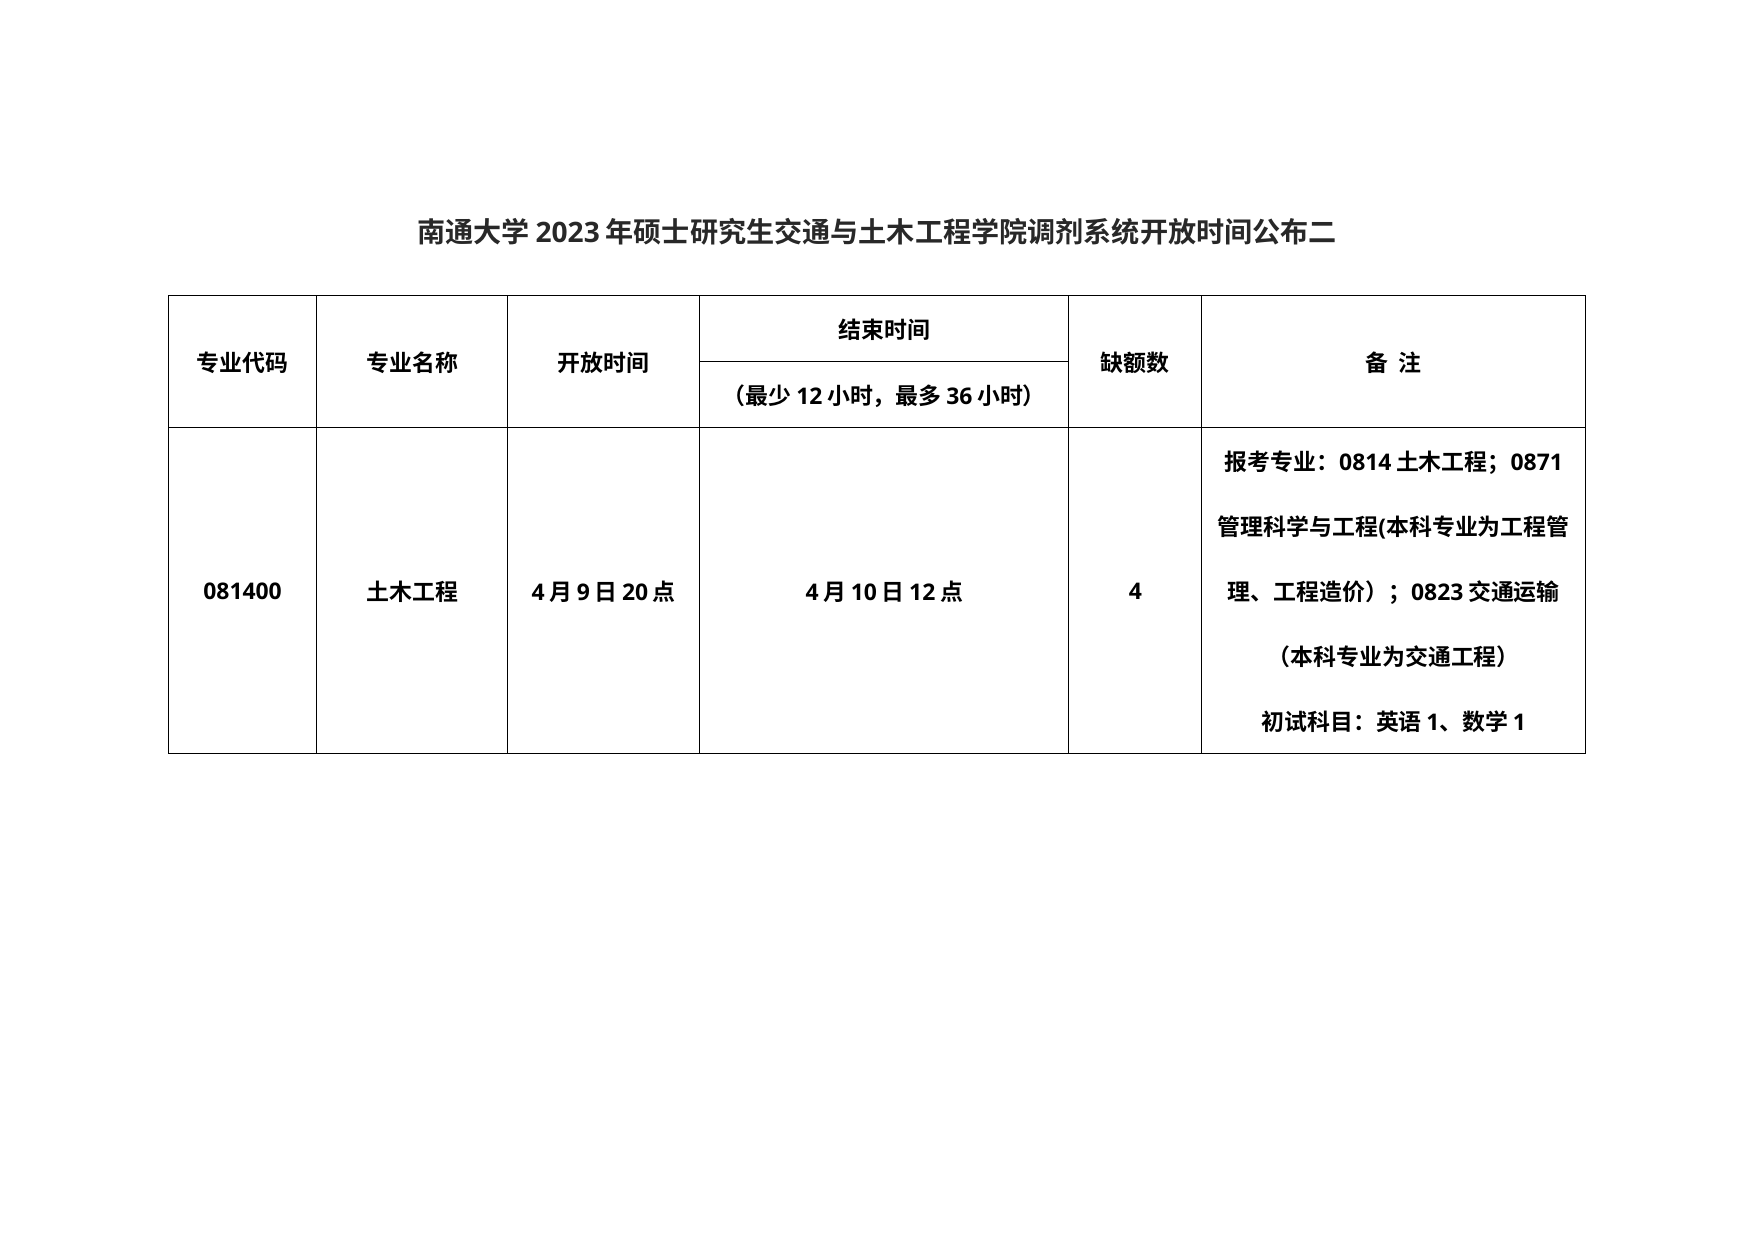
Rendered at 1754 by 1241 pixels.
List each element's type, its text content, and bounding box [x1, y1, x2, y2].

table_header 专业代码 [169, 296, 316, 427]
table_header 备 注 [1202, 296, 1585, 427]
table_cell 报考专业：0814土木工程；0871管理科学与工程(本科专业为工程管理、工程造价）；0823交通运输（本科专业为交通工程） 初试科目：英语1、数学1 [1202, 428, 1585, 753]
table_header 结束时间 [700, 296, 1068, 361]
table_cell 4月9日20点 [508, 428, 699, 753]
table_header 专业名称 [317, 296, 507, 427]
table_header 缺额数 [1069, 296, 1201, 427]
text 南通大学2023年硕士研究生交通与土木工程学院调剂系统开放时间公布二 [150, 198, 1604, 263]
table_header 开放时间 [508, 296, 699, 427]
table_cell 081400 [169, 428, 316, 753]
table_cell （最少12小时，最多36小时） [700, 362, 1068, 427]
table_cell 土木工程 [317, 428, 507, 753]
table_cell 4月10日12点 [700, 428, 1068, 753]
table_cell 4 [1069, 428, 1201, 753]
